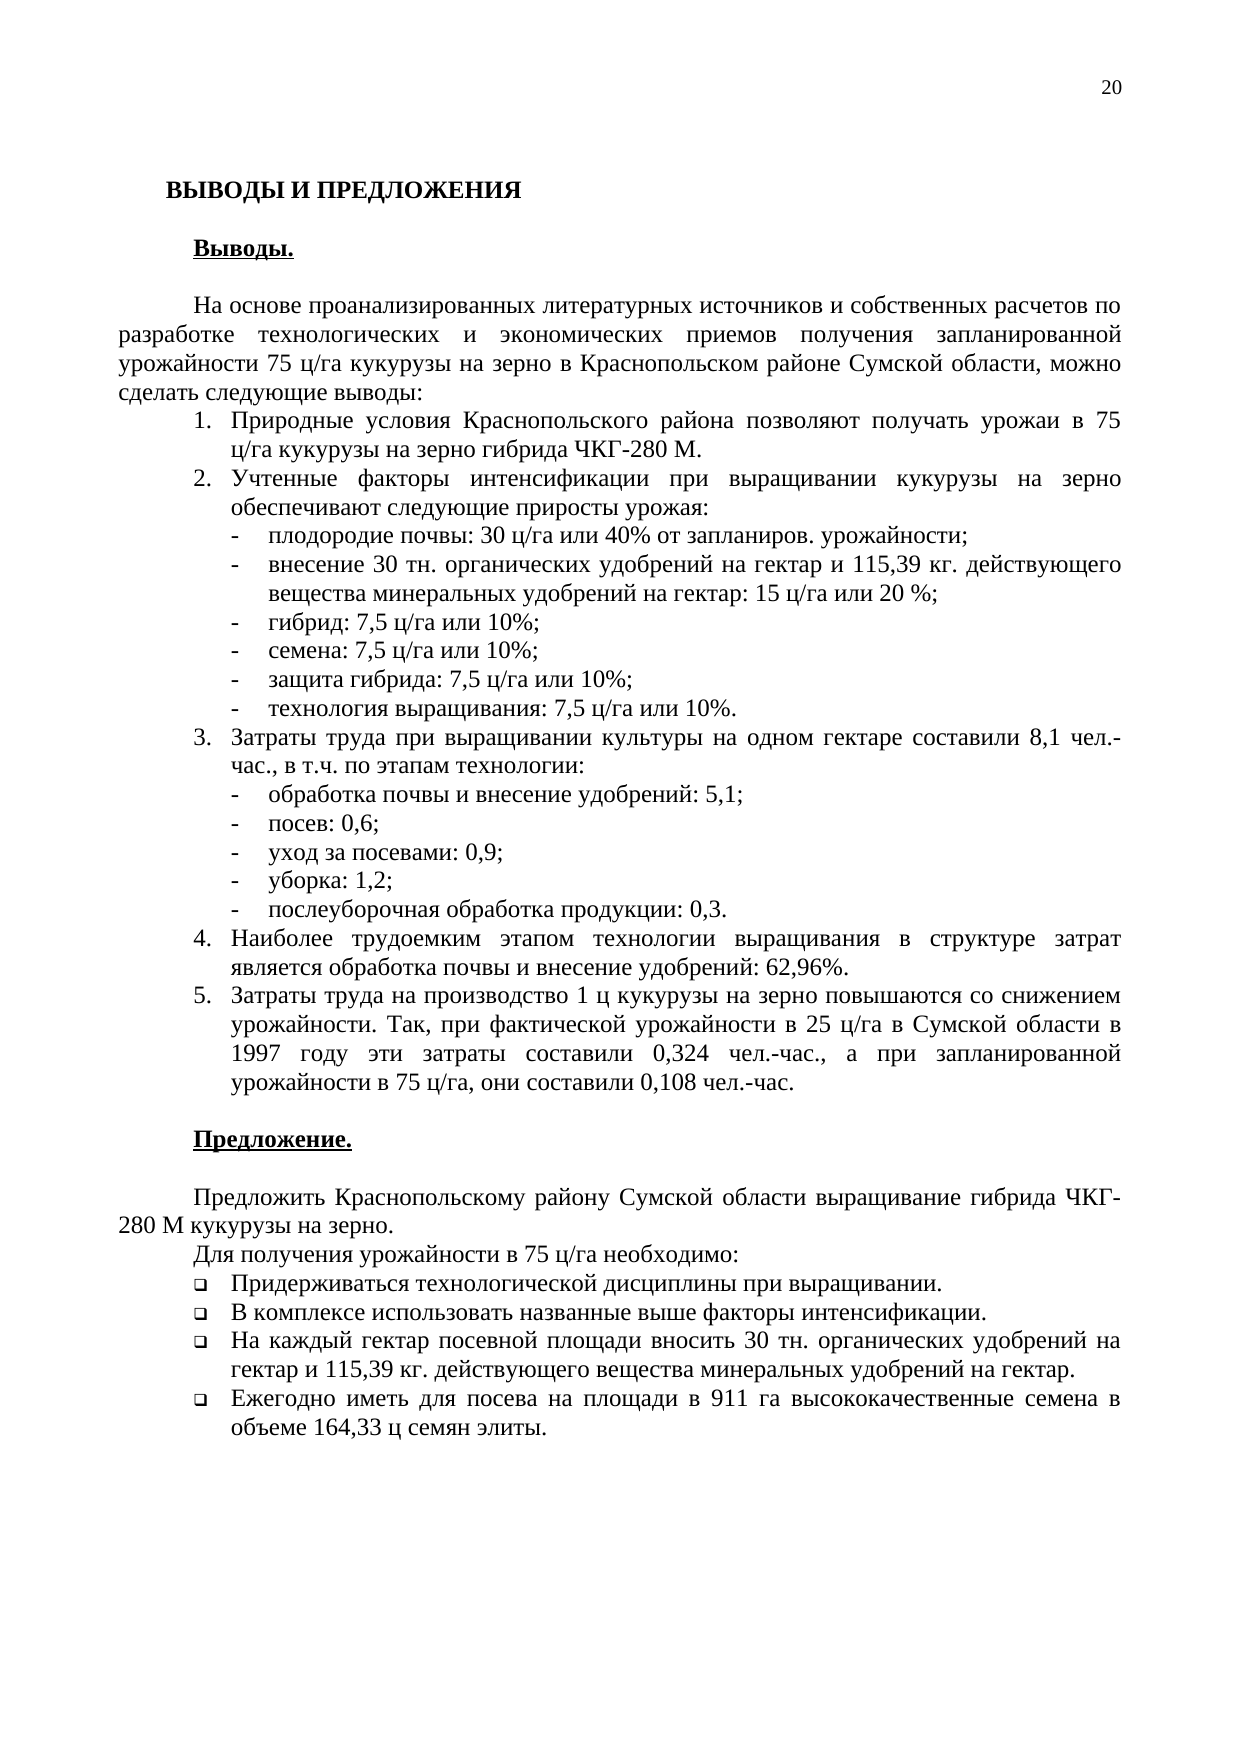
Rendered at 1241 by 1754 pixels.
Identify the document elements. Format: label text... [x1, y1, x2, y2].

list Наиболее трудоемким этапом технологии выращивания в структуре затрат является обработка почвы и внесение удобрений: 62,96%. [193, 923, 1122, 981]
list Затраты труда на производство 1 ц кукурузы на зерно повышаются со снижением урожайности. Так, при фактической урожайности в 25 ц/га в Сумской области в 1997 году эти затраты составили 0,324 чел.-час., а при запланированной урожайности в 75 ц/га, они составили 0,108 чел.-час. [193, 981, 1122, 1096]
text ВЫВОДЫ И ПРЕДЛОЖЕНИЯ [118, 176, 1122, 204]
list семена: 7,5 ц/га или 10%; [231, 636, 1122, 664]
list уход за посевами: 0,9; [231, 837, 1122, 866]
list защита гибрида: 7,5 ц/га или 10%; [231, 664, 1122, 693]
list Природные условия Краснопольского района позволяют получать урожаи в 75 ц/га кукурузы на зерно гибрида ЧКГ-280 М. [193, 406, 1122, 463]
list технология выращивания: 7,5 ц/га или 10%. [231, 693, 1122, 722]
text Предложить Краснопольскому району Сумской области выращивание гибрида ЧКГ-280 М кукурузы на зерно. [118, 1182, 1122, 1239]
text Выводы. [118, 233, 1122, 262]
list обработка почвы и внесение удобрений: 5,1; [231, 779, 1122, 808]
list Затраты труда при выращивании культуры на одном гектаре составили 8,1 чел.-час., в т.ч. по этапам технологии: [193, 722, 1122, 779]
text На основе проанализированных литературных источников и собственных расчетов по разработке технологических и экономических приемов получения запланированной урожайности 75 ц/га кукурузы на зерно в Краснопольском районе Сумской области, можно сделать следующие выводы: [118, 291, 1122, 406]
list В комплексе использовать названные выше факторы интенсификации. [193, 1297, 1122, 1326]
list посев: 0,6; [231, 808, 1122, 837]
list Учтенные факторы интенсификации при выращивании кукурузы на зерно обеспечивают следующие приросты урожая: [193, 463, 1122, 521]
list На каждый гектар посевной площади вносить 30 тн. органических удобрений на гектар и 115,39 кг. действующего вещества минеральных удобрений на гектар. [193, 1326, 1122, 1383]
text Предложение. [193, 1124, 1122, 1153]
text Для получения урожайности в 75 ц/га необходимо: [118, 1239, 1122, 1268]
list гибрид: 7,5 ц/га или 10%; [231, 607, 1122, 636]
list Придерживаться технологической дисциплины при выращивании. [193, 1268, 1122, 1297]
list плодородие почвы: 30 ц/га или 40% от запланиров. урожайности; [231, 521, 1122, 549]
list Ежегодно иметь для посева на площади в 911 га высококачественные семена в объеме 164,33 ц семян элиты. [193, 1383, 1122, 1441]
list внесение 30 тн. органических удобрений на гектар и 115,39 кг. действующего вещества минеральных удобрений на гектар: 15 ц/га или 20 %; [231, 549, 1122, 607]
list уборка: 1,2; [231, 866, 1122, 894]
list послеуборочная обработка продукции: 0,3. [231, 894, 1122, 923]
